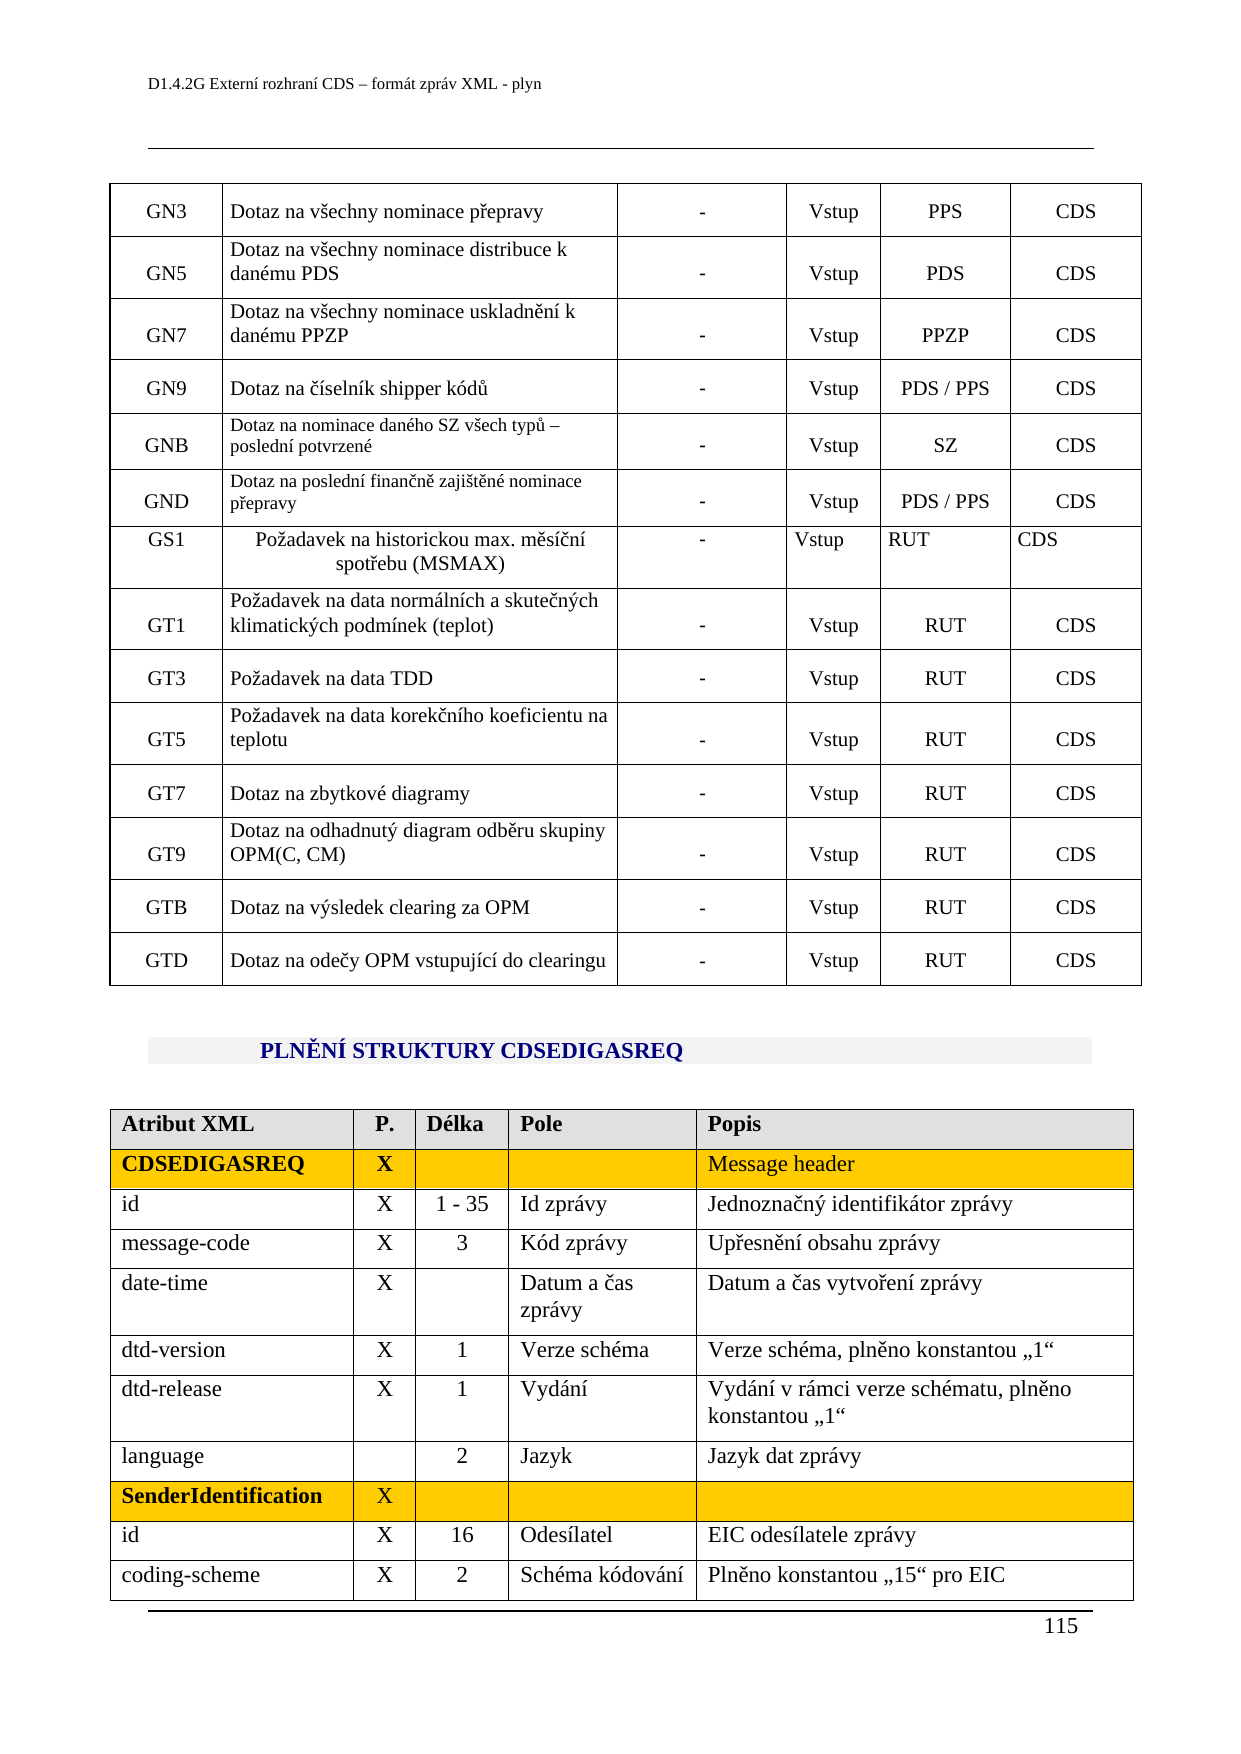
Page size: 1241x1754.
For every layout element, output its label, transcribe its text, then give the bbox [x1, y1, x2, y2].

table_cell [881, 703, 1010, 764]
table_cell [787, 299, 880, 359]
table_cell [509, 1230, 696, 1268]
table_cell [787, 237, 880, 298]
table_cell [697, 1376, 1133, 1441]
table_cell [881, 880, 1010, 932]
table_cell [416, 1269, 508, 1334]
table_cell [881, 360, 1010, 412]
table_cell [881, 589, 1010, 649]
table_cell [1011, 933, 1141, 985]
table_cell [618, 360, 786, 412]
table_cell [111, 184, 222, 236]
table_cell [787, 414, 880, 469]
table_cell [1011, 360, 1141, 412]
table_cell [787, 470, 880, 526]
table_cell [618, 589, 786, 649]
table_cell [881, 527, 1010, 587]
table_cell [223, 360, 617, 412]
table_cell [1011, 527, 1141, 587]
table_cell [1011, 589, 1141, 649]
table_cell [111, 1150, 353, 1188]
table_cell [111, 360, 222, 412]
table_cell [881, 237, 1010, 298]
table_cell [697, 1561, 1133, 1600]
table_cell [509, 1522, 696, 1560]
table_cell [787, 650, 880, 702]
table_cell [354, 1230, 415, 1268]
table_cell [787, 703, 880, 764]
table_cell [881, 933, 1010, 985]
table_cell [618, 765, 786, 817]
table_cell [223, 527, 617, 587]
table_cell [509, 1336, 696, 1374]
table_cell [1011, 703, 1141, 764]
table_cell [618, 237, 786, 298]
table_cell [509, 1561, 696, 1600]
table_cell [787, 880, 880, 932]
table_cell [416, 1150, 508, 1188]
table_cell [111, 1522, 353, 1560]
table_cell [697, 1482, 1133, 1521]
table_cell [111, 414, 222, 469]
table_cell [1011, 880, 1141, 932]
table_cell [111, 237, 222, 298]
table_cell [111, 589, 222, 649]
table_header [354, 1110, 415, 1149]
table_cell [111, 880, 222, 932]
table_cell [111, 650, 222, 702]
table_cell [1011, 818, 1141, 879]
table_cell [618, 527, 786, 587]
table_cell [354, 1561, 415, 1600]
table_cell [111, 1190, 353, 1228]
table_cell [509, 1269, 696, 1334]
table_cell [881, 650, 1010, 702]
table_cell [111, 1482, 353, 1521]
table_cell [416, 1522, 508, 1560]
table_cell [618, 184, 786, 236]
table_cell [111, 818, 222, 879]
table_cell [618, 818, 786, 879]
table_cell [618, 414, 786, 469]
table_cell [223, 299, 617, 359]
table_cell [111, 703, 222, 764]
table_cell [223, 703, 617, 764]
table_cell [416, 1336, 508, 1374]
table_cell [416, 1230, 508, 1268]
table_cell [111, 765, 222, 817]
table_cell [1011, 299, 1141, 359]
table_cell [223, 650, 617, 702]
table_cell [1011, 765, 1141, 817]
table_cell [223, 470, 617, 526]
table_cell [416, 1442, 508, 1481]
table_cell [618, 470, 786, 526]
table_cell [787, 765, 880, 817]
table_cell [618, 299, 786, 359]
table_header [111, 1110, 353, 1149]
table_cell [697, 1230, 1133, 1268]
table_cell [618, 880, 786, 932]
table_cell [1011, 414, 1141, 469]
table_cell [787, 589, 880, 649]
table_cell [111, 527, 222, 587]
subtitle plnění struktury cdsEDIgasREQ [148, 1037, 1092, 1064]
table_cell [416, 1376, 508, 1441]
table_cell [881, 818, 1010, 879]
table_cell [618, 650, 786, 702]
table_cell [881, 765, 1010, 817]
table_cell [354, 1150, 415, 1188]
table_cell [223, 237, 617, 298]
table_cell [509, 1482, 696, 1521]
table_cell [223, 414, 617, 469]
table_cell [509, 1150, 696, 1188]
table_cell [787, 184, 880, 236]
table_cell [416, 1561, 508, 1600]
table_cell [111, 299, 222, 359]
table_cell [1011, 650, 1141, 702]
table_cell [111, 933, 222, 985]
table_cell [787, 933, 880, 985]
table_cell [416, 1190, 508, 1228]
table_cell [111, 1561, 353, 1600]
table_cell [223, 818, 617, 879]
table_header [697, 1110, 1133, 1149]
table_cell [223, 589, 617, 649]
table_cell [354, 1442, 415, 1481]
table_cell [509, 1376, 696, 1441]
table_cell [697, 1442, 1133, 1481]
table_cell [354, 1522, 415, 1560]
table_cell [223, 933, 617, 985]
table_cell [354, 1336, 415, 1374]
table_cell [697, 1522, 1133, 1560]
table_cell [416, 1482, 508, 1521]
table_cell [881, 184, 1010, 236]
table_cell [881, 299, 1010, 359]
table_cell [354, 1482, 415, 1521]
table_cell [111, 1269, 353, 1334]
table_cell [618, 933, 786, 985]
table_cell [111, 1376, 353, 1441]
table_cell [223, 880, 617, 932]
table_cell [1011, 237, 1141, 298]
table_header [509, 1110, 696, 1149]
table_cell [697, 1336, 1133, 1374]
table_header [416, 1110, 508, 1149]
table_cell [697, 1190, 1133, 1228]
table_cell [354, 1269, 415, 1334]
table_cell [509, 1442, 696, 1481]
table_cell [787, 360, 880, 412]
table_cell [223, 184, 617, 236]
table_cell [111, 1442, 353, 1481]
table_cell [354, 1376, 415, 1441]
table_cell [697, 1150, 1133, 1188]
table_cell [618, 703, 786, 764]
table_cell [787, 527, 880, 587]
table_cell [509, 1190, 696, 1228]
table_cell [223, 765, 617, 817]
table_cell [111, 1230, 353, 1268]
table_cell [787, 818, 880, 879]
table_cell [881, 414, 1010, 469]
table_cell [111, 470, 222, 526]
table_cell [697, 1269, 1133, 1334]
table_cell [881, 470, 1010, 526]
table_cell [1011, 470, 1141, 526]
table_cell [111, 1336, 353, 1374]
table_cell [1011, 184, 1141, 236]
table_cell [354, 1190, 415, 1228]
